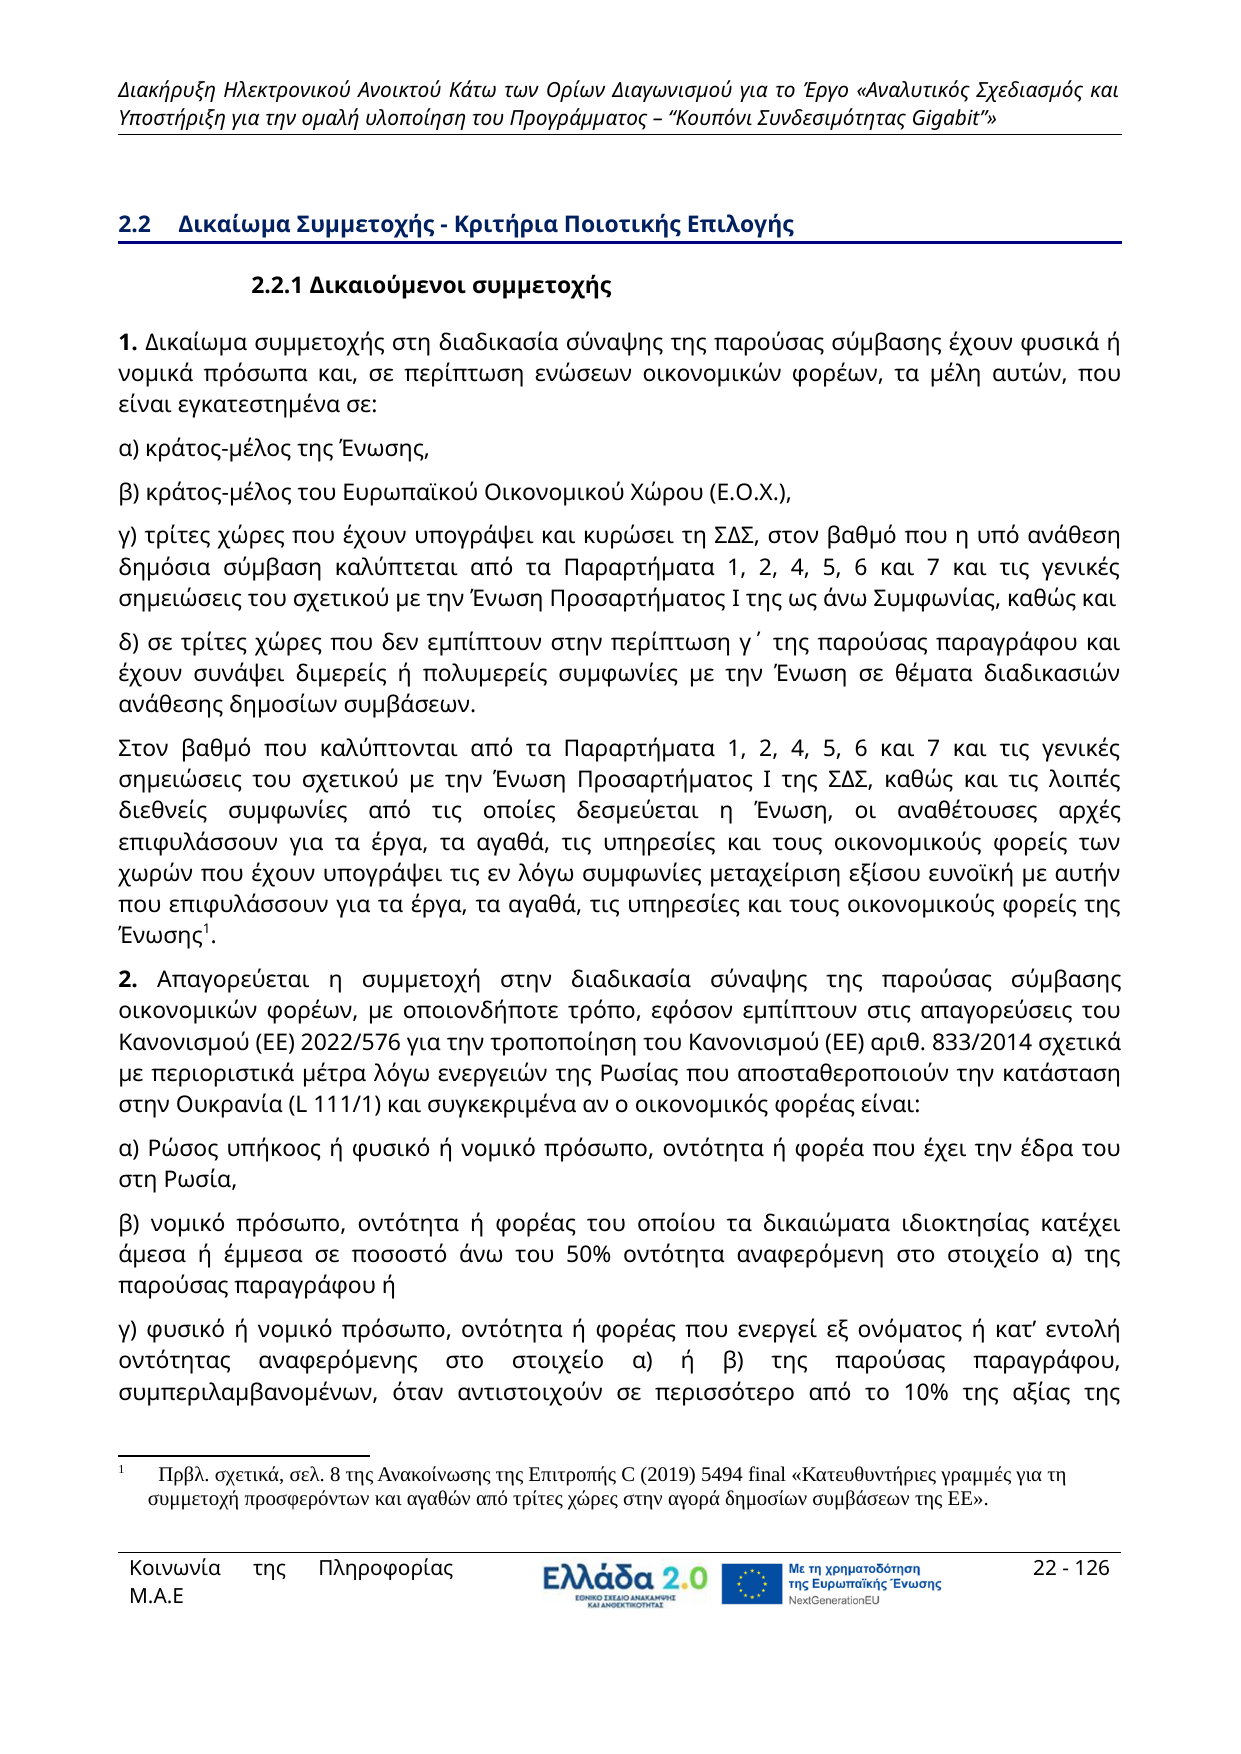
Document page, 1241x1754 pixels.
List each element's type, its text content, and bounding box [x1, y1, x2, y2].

text γ) τρίτες χώρες που έχουν υπογράψει και κυρώσει τη ΣΔΣ, στον βαθμό που η υπό ανάθεση δημόσια σύμβαση καλύπτεται από τα Παραρτήματα 1, 2, 4, 5, 6 και 7 και τις γενικές σημειώσεις του σχετικού με την Ένωση Προσαρτήματος I της ως άνω Συμφωνίας, καθώς και [118, 519, 1122, 613]
text β) νομικό πρόσωπο, οντότητα ή φορέας του οποίου τα δικαιώματα ιδιοκτησίας κατέχει άμεσα ή έμμεσα σε ποσοστό άνω του 50% οντότητα αναφερόμενη στο στοιχείο α) της παρούσας παραγράφου ή [118, 1207, 1122, 1300]
text α) κράτος-μέλος της Ένωσης, [118, 432, 1122, 463]
text Στον βαθμό που καλύπτονται από τα Παραρτήματα 1, 2, 4, 5, 6 και 7 και τις γενικές σημειώσεις του σχετικού με την Ένωση Προσαρτήματος I της ΣΔΣ, καθώς και τις λοιπές διεθνείς συμφωνίες από τις οποίες δεσμεύεται η Ένωση, οι αναθέτουσες αρχές επιφυλάσσουν για τα έργα, τα αγαθά, τις υπηρεσίες και τους οικονομικούς φορείς των χωρών που έχουν υπογράψει τις εν λόγω συμφωνίες μεταχείριση εξίσου ευνοϊκή με αυτήν που επιφυλάσσουν για τα έργα, τα αγαθά, τις υπηρεσίες και τους οικονομικούς φορείς της Ένωσης. [118, 732, 1122, 950]
text 2. Απαγορεύεται η συμμετοχή στην διαδικασία σύναψης της παρούσας σύμβασης οικονομικών φορέων, με οποιονδήποτε τρόπο, εφόσον εμπίπτουν στις απαγορεύσεις του Κανονισμού (ΕΕ) 2022/576 για την τροποποίηση του Κανονισμού (ΕΕ) αριθ. 833/2014 σχετικά με περιοριστικά μέτρα λόγω ενεργειών της Ρωσίας που αποσταθεροποιούν την κατάσταση στην Ουκρανία (L 111/1) και συγκεκριμένα αν ο οικονομικός φορέας είναι: [118, 963, 1122, 1119]
text β) κράτος-μέλος του Ευρωπαϊκού Οικονομικού Χώρου (Ε.Ο.Χ.), [118, 475, 1122, 507]
text 1. Δικαίωμα συμμετοχής στη διαδικασία σύναψης της παρούσας σύμβασης έχουν φυσικά ή νομικά πρόσωπα και, σε περίπτωση ενώσεων οικονομικών φορέων, τα μέλη αυτών, που είναι εγκατεστημένα σε: [118, 325, 1122, 419]
text δ) σε τρίτες χώρες που δεν εμπίπτουν στην περίπτωση γ΄ της παρούσας παραγράφου και έχουν συνάψει διμερείς ή πολυμερείς συμφωνίες με την Ένωση σε θέματα διαδικασιών ανάθεσης δημοσίων συμβάσεων. [118, 625, 1122, 719]
picture [541, 1557, 948, 1609]
text α) Ρώσος υπήκοος ή φυσικό ή νομικό πρόσωπο, οντότητα ή φορέα που έχει την έδρα του στη Ρωσία, [118, 1132, 1122, 1194]
subtitle Δικαίωμα Συμμετοχής - Κριτήρια Ποιοτικής Επιλογής [118, 208, 1122, 241]
subtitle 2.2.1 Δικαιούμενοι συμμετοχής [251, 269, 1122, 300]
